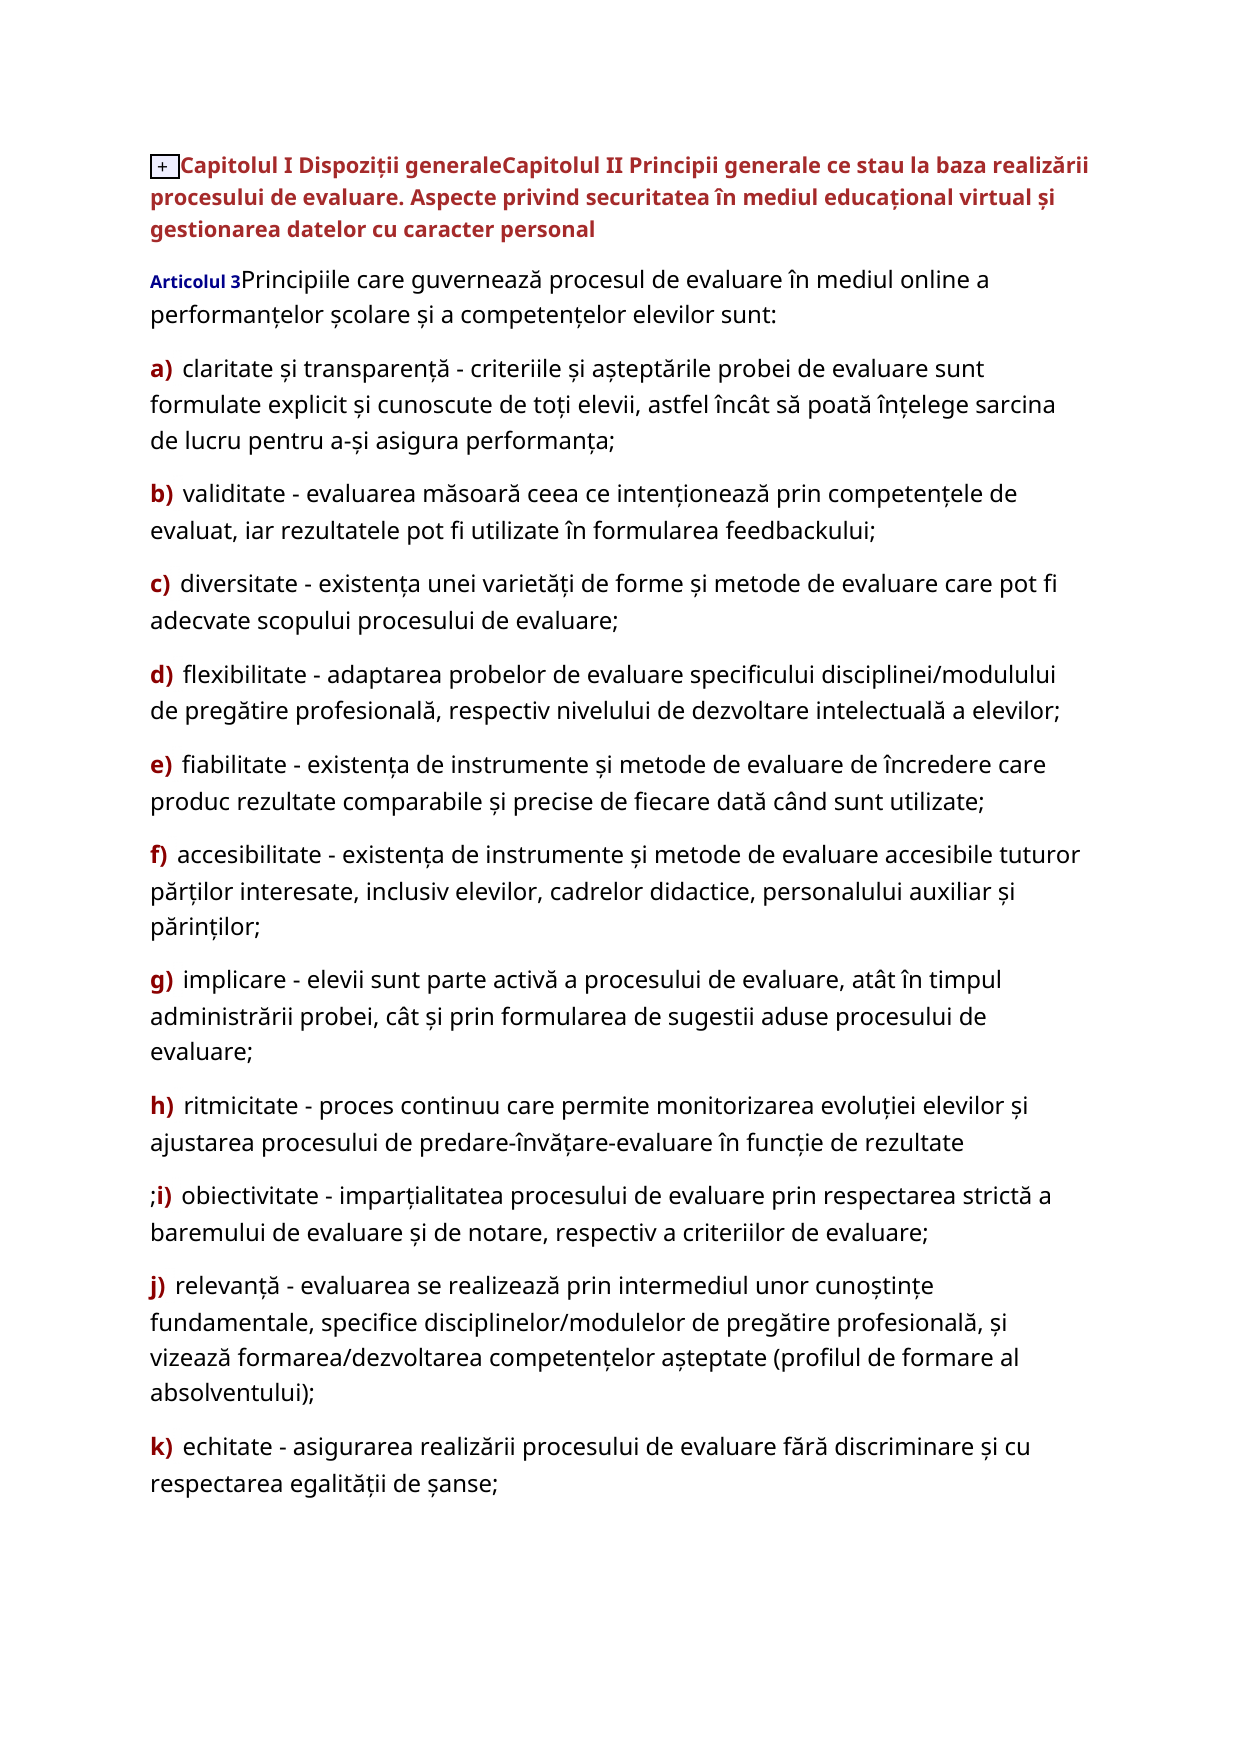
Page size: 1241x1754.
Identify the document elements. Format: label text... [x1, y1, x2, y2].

text j) relevanță - evaluarea se realizează prin intermediul unor cunoștințe fundamentale, specifice disciplinelor/modulelor de pregătire profesională, și vizează formarea/dezvoltarea competențelor așteptate (profilul de formare al absolventului); [150, 1267, 1090, 1409]
text e) fiabilitate - existența de instrumente și metode de evaluare de încredere care produc rezultate comparabile și precise de fiecare dată când sunt utilizate; [150, 746, 1090, 817]
text f) accesibilitate - existența de instrumente și metode de evaluare accesibile tuturor părților interesate, inclusiv elevilor, cadrelor didactice, personalului auxiliar și părinților; [150, 836, 1090, 942]
text b) validitate - evaluarea măsoară ceea ce intenționează prin competențele de evaluat, iar rezultatele pot fi utilizate în formularea feedbackului; [150, 475, 1090, 546]
text ;i) obiectivitate - imparțialitatea procesului de evaluare prin respectarea strictă a baremului de evaluare și de notare, respectiv a criteriilor de evaluare; [150, 1177, 1090, 1248]
text g) implicare - elevii sunt parte activă a procesului de evaluare, atât în timpul administrării probei, cât și prin formularea de sugestii aduse procesului de evaluare; [150, 962, 1090, 1068]
text h) ritmicitate - proces continuu care permite monitorizarea evoluției elevilor și ajustarea procesului de predare-învățare-evaluare în funcție de rezultate [150, 1087, 1090, 1158]
text k) echitate - asigurarea realizării procesului de evaluare fără discriminare și cu respectarea egalității de șanse; [150, 1428, 1090, 1499]
text Articolul 3Principiile care guvernează procesul de evaluare în mediul online a performanțelor școlare și a competențelor elevilor sunt: [150, 263, 1090, 331]
text + Capitolul I Dispoziții generaleCapitolul II Principii generale ce stau la baza realizării procesului de evaluare. Aspecte privind securitatea în mediul educațional virtual și gestionarea datelor cu caracter personal [150, 150, 1090, 244]
text c) diversitate - existența unei varietăți de forme și metode de evaluare care pot fi adecvate scopului procesului de evaluare; [150, 566, 1090, 637]
text d) flexibilitate - adaptarea probelor de evaluare specificului disciplinei/modulului de pregătire profesională, respectiv nivelului de dezvoltare intelectuală a elevilor; [150, 656, 1090, 727]
text a) claritate și transparență - criteriile și așteptările probei de evaluare sunt formulate explicit și cunoscute de toți elevii, astfel încât să poată înțelege sarcina de lucru pentru a-și asigura performanța; [150, 350, 1090, 456]
